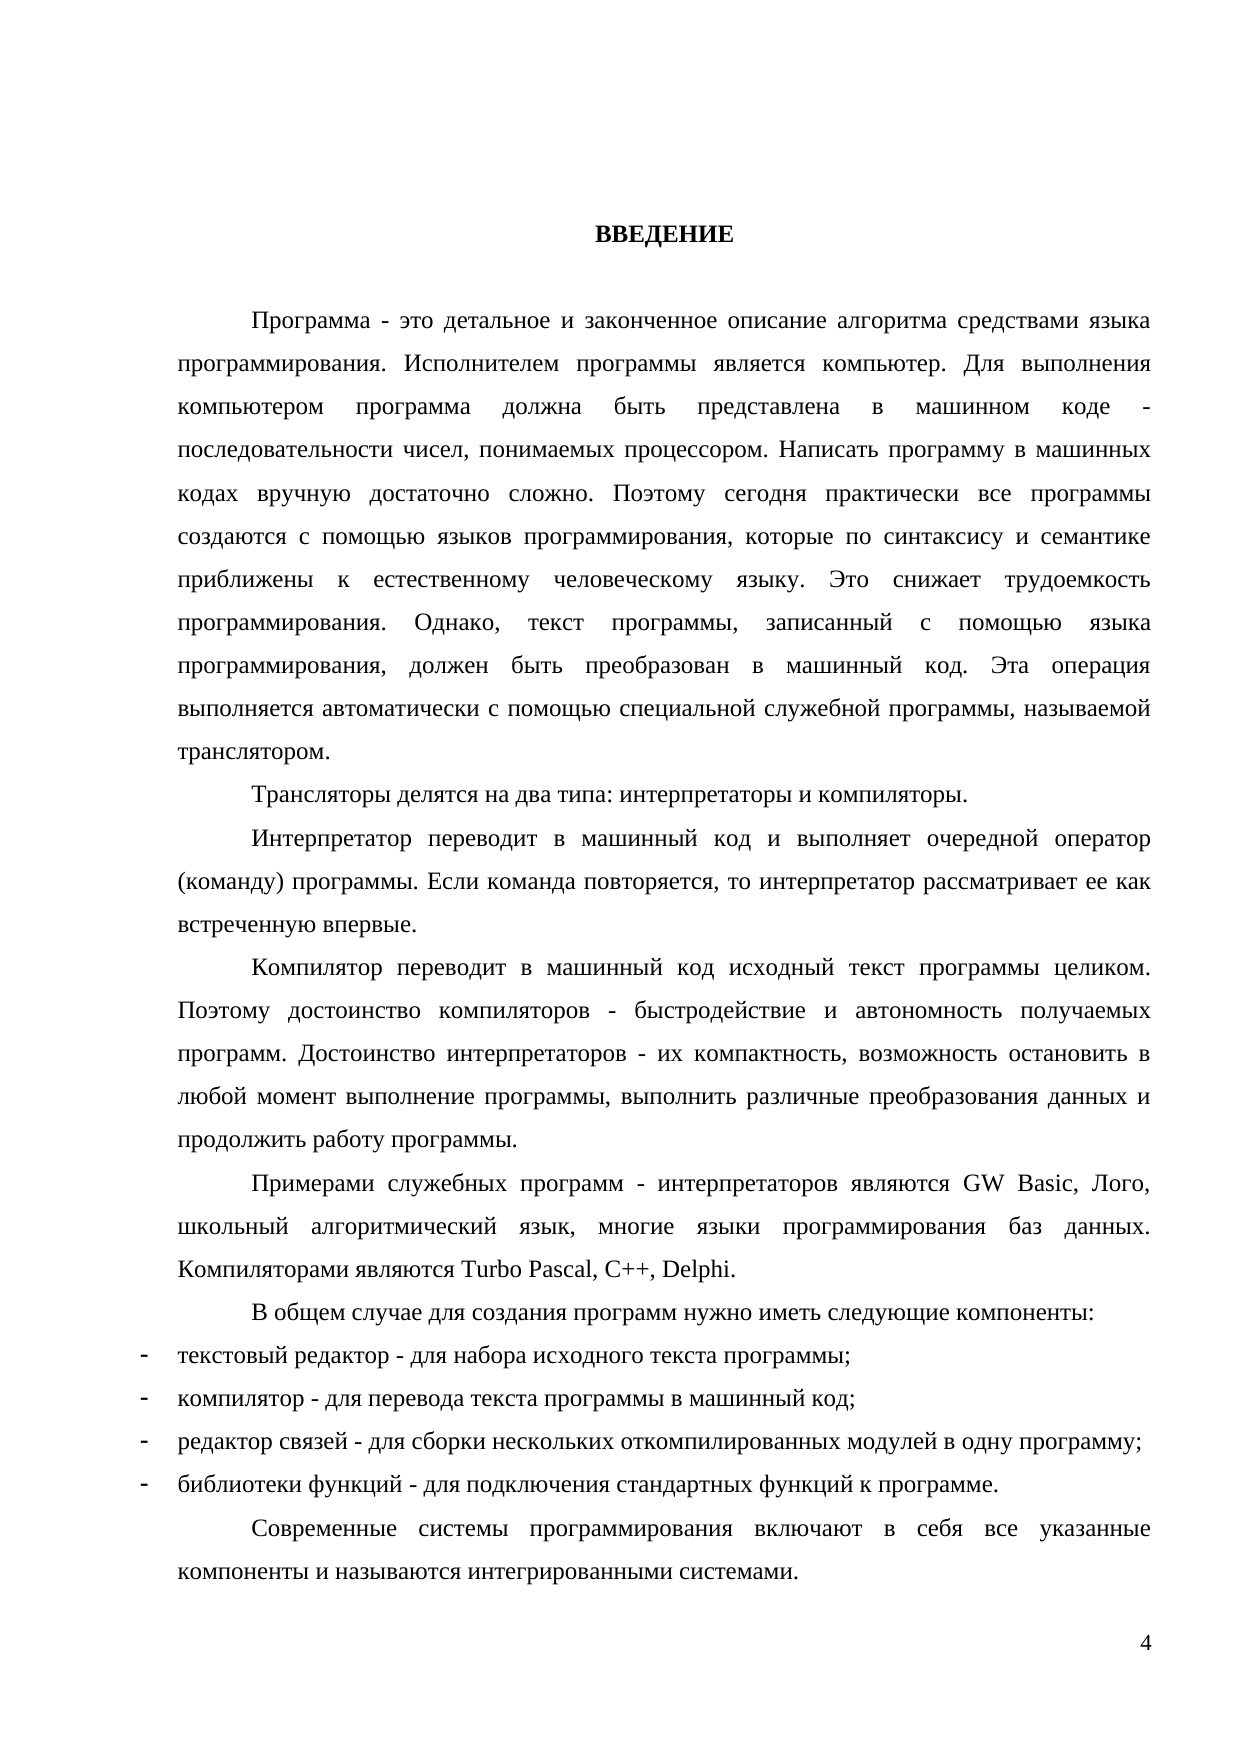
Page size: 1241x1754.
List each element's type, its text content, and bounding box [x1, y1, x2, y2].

subtitle ВВЕДЕНИЕ [177, 219, 1152, 248]
text Программа - это детальное и законченное описание алгоритма средствами языка программирования. Исполнителем программы является компьютер. Для выполнения компьютером программа должна быть представлена в машинном коде - последовательности чисел, понимаемых процессором. Написать программу в машинных кодах вручную достаточно сложно. Поэтому сегодня практически все программы создаются с помощью языков программирования, которые по синтаксису и семантике приближены к естественному человеческому языку. Это снижает трудоемкость программирования. Однако, текст программы, записанный с помощью языка программирования, должен быть преобразован в машинный код. Эта операция выполняется автоматически с помощью специальной служебной программы, называемой транслятором. [177, 305, 1152, 765]
text Примерами служебных программ - интерпретаторов являются GW Basic, Лого, школьный алгоритмический язык, многие языки программирования баз данных. Компиляторами являются Turbo Pascal, С++, Delphi. [177, 1168, 1152, 1283]
text Современные системы программирования включают в себя все указанные компоненты и называются интегрированными системами. [177, 1513, 1152, 1584]
list редактор связей - для сборки нескольких откомпилированных модулей в одну программу; [140, 1426, 1152, 1455]
text Интерпретатор переводит в машинный код и выполняет очередной оператор (команду) программы. Если команда повторяется, то интерпретатор рассматривает ее как встреченную впервые. [177, 823, 1152, 938]
text Компилятор переводит в машинный код исходный текст программы целиком. Поэтому достоинство компиляторов - быстродействие и автономность получаемых программ. Достоинство интерпретаторов - их компактность, возможность остановить в любой момент выполнение программы, выполнить различные преобразования данных и продолжить работу программы. [177, 952, 1152, 1153]
text Трансляторы делятся на два типа: интерпретаторы и компиляторы. [177, 779, 1152, 808]
list библиотеки функций - для подключения стандартных функций к программе. [140, 1469, 1152, 1498]
list текстовый редактор - для набора исходного текста программы; [140, 1340, 1152, 1369]
text В общем случае для создания программ нужно иметь следующие компоненты: [177, 1297, 1152, 1326]
list компилятор - для перевода текста программы в машинный код; [140, 1383, 1152, 1412]
